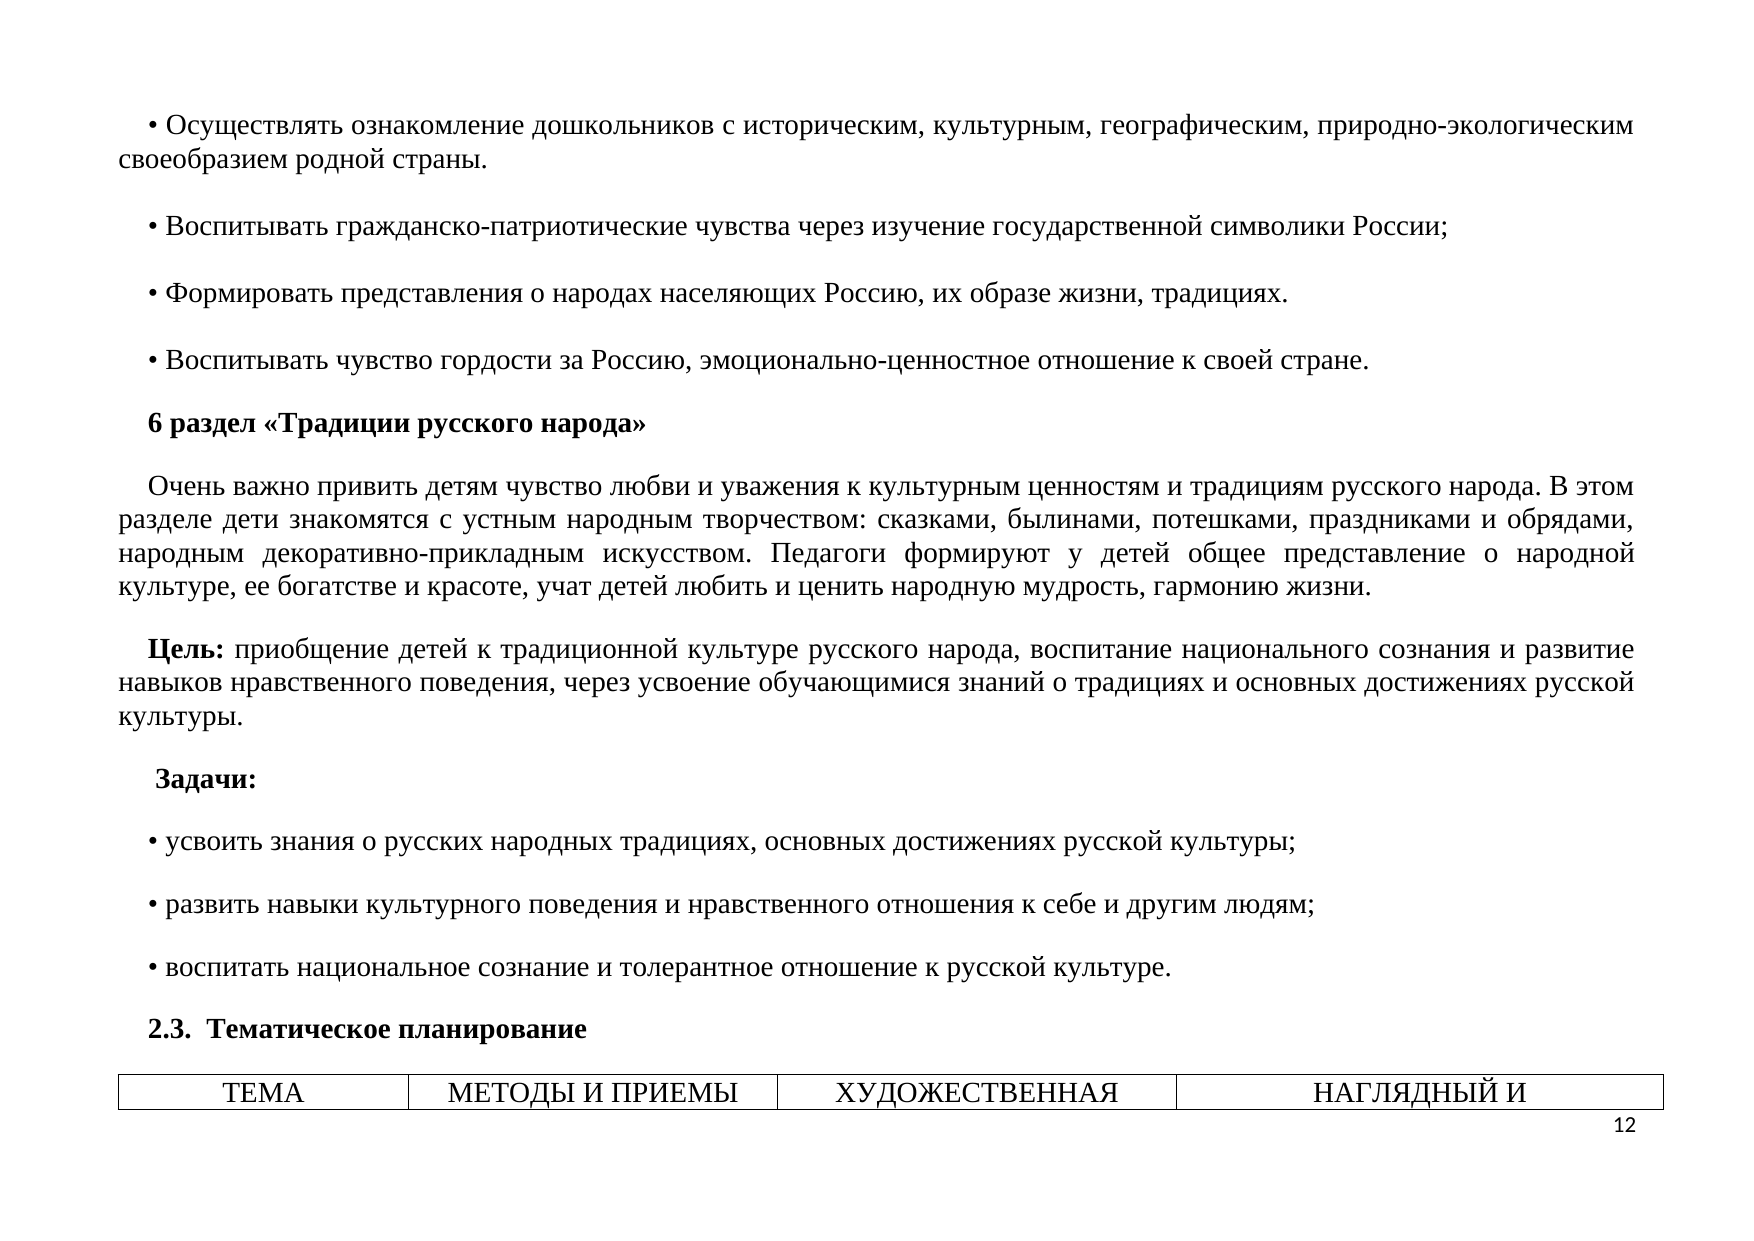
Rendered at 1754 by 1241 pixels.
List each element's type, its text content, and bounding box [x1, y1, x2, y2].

table_header МЕТОДЫ И ПРИЕМЫ [409, 1075, 777, 1109]
text • Воспитывать чувство гордости за Россию, эмоционально-ценностное отношение к своей стране. [118, 342, 1636, 376]
text Цель: приобщение детей к традиционной культуре русского народа, воспитание национального сознания и развитие навыков нравственного поведения, через усвоение обучающимися знаний о традициях и основных достижениях русской культуры. [118, 631, 1636, 732]
text • Осуществлять ознакомление дошкольников с историческим, культурным, географическим, природно-экологическим своеобразием родной страны. [118, 107, 1636, 174]
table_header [1177, 1075, 1663, 1109]
text • Воспитывать гражданско-патриотические чувства через изучение государственной символики России; [118, 208, 1636, 242]
text • усвоить знания о русских народных традициях, основных достижениях русской культуры; [118, 823, 1636, 857]
table_header ТЕМА [119, 1075, 408, 1109]
text Очень важно привить детям чувство любви и уважения к культурным ценностям и традициям русского народа. В этом разделе дети знакомятся с устным народным творчеством: сказками, былинами, потешками, праздниками и обрядами, народным декоративно-прикладным искусством. Педагоги формируют у детей общее представление о народной культуре, ее богатстве и красоте, учат детей любить и ценить народную мудрость, гармонию жизни. [118, 468, 1636, 602]
text 2.3. Тематическое планирование [118, 1012, 1636, 1045]
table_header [778, 1075, 1176, 1109]
text Задачи: [118, 761, 1636, 794]
text • Формировать представления о народах населяющих Россию, их образе жизни, традициях. [118, 275, 1636, 309]
text • воспитать национальное сознание и толерантное отношение к русской культуре. [118, 949, 1636, 982]
text 6 раздел «Традиции русского народа» [118, 405, 1636, 438]
text • развить навыки культурного поведения и нравственного отношения к себе и другим людям; [118, 886, 1636, 920]
